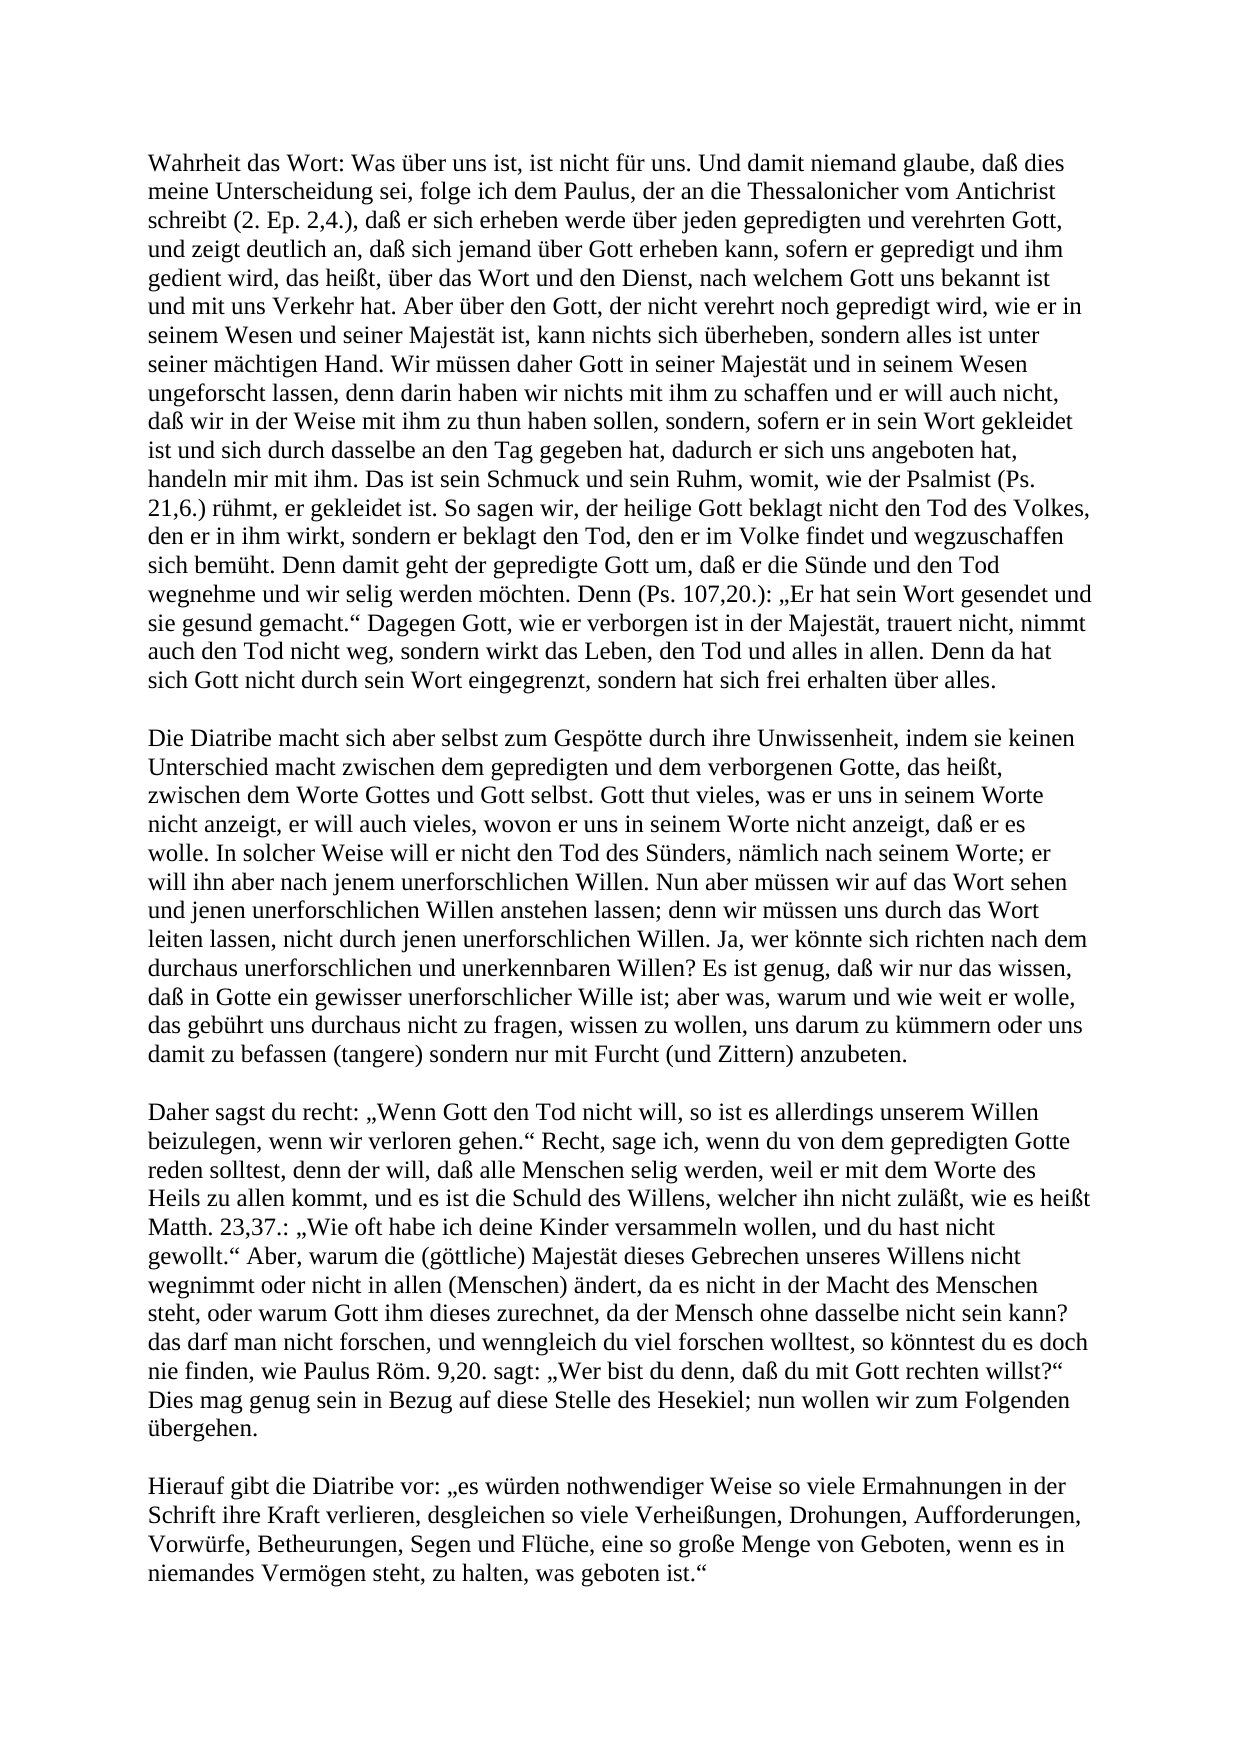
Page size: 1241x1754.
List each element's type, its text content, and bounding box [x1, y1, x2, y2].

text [148, 148, 1093, 694]
text Die Diatribe macht sich aber selbst zum Gespötte durch ihre Unwissenheit, indem sie keinen Unterschied macht zwischen dem gepredigten und dem verborgenen Gotte, das heißt, zwischen dem Worte Gottes und Gott selbst. Gott thut vieles, was er uns in seinem Worte nicht anzeigt, er will auch vieles, wovon er uns in seinem Worte nicht anzeigt, daß er es wolle. In solcher Weise will er nicht den Tod des Sünders, nämlich nach seinem Worte; er will ihn aber nach jenem unerforschlichen Willen. Nun aber müssen wir auf das Wort sehen und jenen unerforschlichen Willen anstehen lassen; denn wir müssen uns durch das Wort leiten lassen, nicht durch jenen unerforschlichen Willen. Ja, wer könnte sich richten nach dem durchaus unerforschlichen und unerkennbaren Willen? Es ist genug, daß wir nur das wissen, daß in Gotte ein gewisser unerforschlicher Wille ist; aber was, warum und wie weit er wolle, das gebührt uns durchaus nicht zu fragen, wissen zu wollen, uns darum zu kümmern oder uns damit zu befassen (tangere) sondern nur mit Furcht (und Zittern) anzubeten. [148, 723, 1093, 1068]
text Daher sagst du recht: „Wenn Gott den Tod nicht will, so ist es allerdings unserem Willen beizulegen, wenn wir verloren gehen.“ Recht, sage ich, wenn du von dem gepredigten Gotte reden solltest, denn der will, daß alle Menschen selig werden, weil er mit dem Worte des Heils zu allen kommt, und es ist die Schuld des Willens, welcher ihn nicht zuläßt, wie es heißt Matth. 23,37.: „Wie oft habe ich deine Kinder versammeln wollen, und du hast nicht gewollt.“ Aber, warum die (göttliche) Majestät dieses Gebrechen unseres Willens nicht wegnimmt oder nicht in allen (Menschen) ändert, da es nicht in der Macht des Menschen steht, oder warum Gott ihm dieses zurechnet, da der Mensch ohne dasselbe nicht sein kann? das darf man nicht forschen, und wenngleich du viel forschen wolltest, so könntest du es doch nie finden, wie Paulus Röm. 9,20. sagt: „Wer bist du denn, daß du mit Gott rechten willst?“ Dies mag genug sein in Bezug auf diese Stelle des Hesekiel; nun wollen wir zum Folgenden übergehen. [148, 1097, 1093, 1442]
text Hierauf gibt die Diatribe vor: „es würden nothwendiger Weise so viele Ermahnungen in der Schrift ihre Kraft verlieren, desgleichen so viele Verheißungen, Drohungen, Aufforderungen, Vorwürfe, Betheurungen, Segen und Flüche, eine so große Menge von Geboten, wenn es in niemandes Vermögen steht, zu halten, was geboten ist.“ [148, 1471, 1093, 1586]
